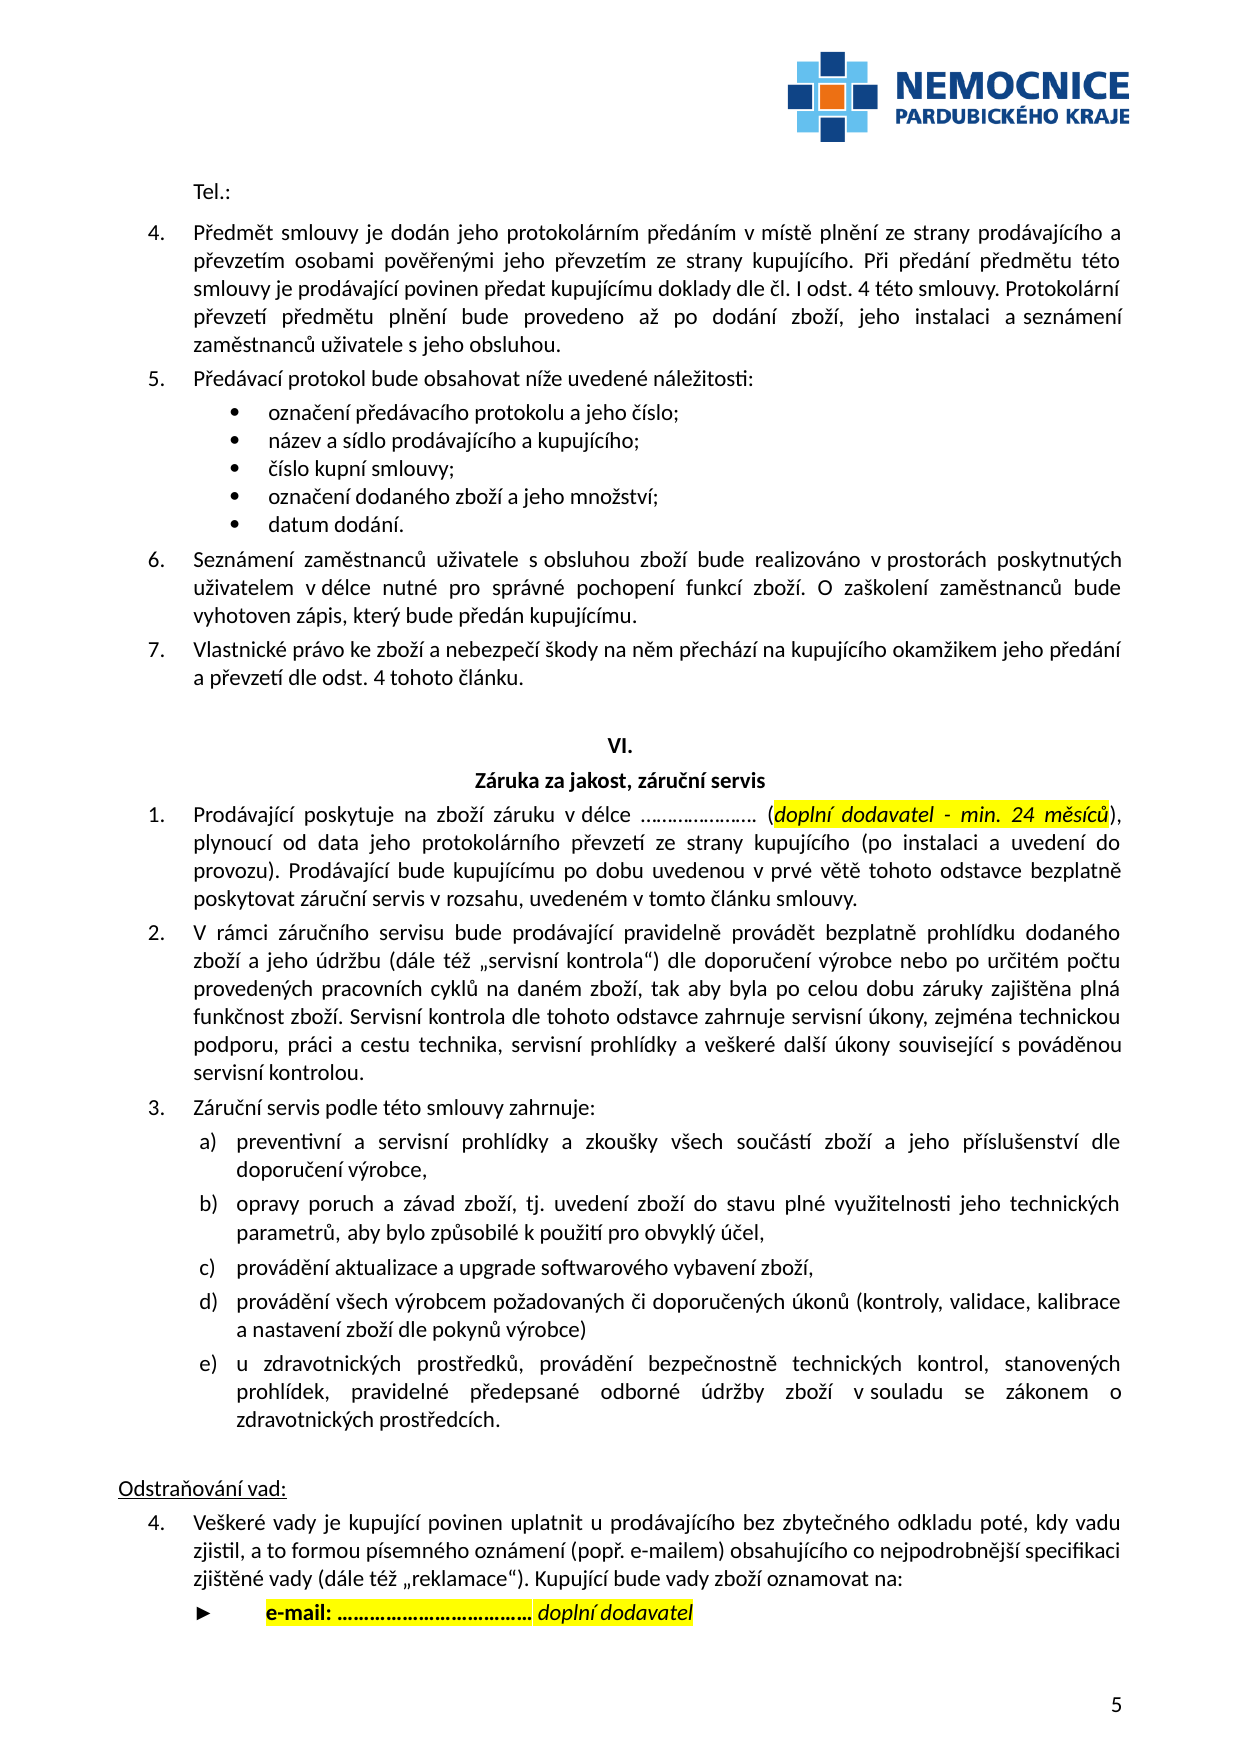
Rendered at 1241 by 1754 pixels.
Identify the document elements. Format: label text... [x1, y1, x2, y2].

list název a sídlo prodávajícího a kupujícího; [231, 426, 1122, 454]
text Záruka za jakost, záruční servis [118, 766, 1122, 794]
list číslo kupní smlouvy; [231, 454, 1122, 482]
text VI. [118, 732, 1122, 759]
list Záruční servis podle této smlouvy zahrnuje: [148, 1093, 1122, 1121]
list Prodávající poskytuje na zboží záruku v délce …………………. (doplní dodavatel - min. 24 měsíců), plynoucí od data jeho protokolárního převzetí ze strany kupujícího (po instalaci a uvedení do provozu). Prodávající bude kupujícímu po dobu uvedenou v prvé větě tohoto odstavce bezplatně poskytovat záruční servis v rozsahu, uvedeném v tomto článku smlouvy. [148, 800, 1122, 912]
list provádění aktualizace a upgrade softwarového vybavení zboží, [199, 1253, 1122, 1281]
list provádění všech výrobcem požadovaných či doporučených úkonů (kontroly, validace, kalibrace a nastavení zboží dle pokynů výrobce) [199, 1287, 1122, 1343]
list datum dodání. [231, 510, 1122, 538]
text Odstraňování vad: [118, 1474, 1122, 1502]
list označení předávacího protokolu a jeho číslo; [231, 398, 1122, 426]
picture [786, 50, 1130, 143]
text Tel.: [193, 177, 1122, 205]
list Vlastnické právo ke zboží a nebezpečí škody na něm přechází na kupujícího okamžikem jeho předání a převzetí dle odst. 4 tohoto článku. [148, 635, 1122, 691]
list opravy poruch a závad zboží, tj. uvedení zboží do stavu plné využitelnosti jeho technických parametrů, aby bylo způsobilé k použití pro obvyklý účel, [199, 1189, 1122, 1246]
list Předávací protokol bude obsahovat níže uvedené náležitosti: [148, 364, 1122, 392]
list Veškeré vady je kupující povinen uplatnit u prodávajícího bez zbytečného odkladu poté, kdy vadu zjistil, a to formou písemného oznámení (popř. e-mailem) obsahujícího co nejpodrobnější specifikaci zjištěné vady (dále též „reklamace“). Kupující bude vady zboží oznamovat na: [148, 1508, 1122, 1592]
list označení dodaného zboží a jeho množství; [231, 482, 1122, 510]
list e-mail: ……………………………… doplní dodavatel [192, 1598, 1122, 1626]
list preventivní a servisní prohlídky a zkoušky všech součástí zboží a jeho příslušenství dle doporučení výrobce, [199, 1127, 1122, 1183]
list V rámci záručního servisu bude prodávající pravidelně provádět bezplatně prohlídku dodaného zboží a jeho údržbu (dále též „servisní kontrola“) dle doporučení výrobce nebo po určitém počtu provedených pracovních cyklů na daném zboží, tak aby byla po celou dobu záruky zajištěna plná funkčnost zboží. Servisní kontrola dle tohoto odstavce zahrnuje servisní úkony, zejména technickou podporu, práci a cestu technika, servisní prohlídky a veškeré další úkony související s pováděnou servisní kontrolou. [148, 918, 1122, 1087]
list u zdravotnických prostředků, provádění bezpečnostně technických kontrol, stanovených prohlídek, pravidelné předepsané odborné údržby zboží v souladu se zákonem o zdravotnických prostředcích. [199, 1349, 1122, 1433]
list Předmět smlouvy je dodán jeho protokolárním předáním v místě plnění ze strany prodávajícího a převzetím osobami pověřenými jeho převzetím ze strany kupujícího. Při předání předmětu této smlouvy je prodávající povinen předat kupujícímu doklady dle čl. I odst. 4 této smlouvy. Protokolární převzetí předmětu plnění bude provedeno až po dodání zboží, jeho instalaci a seznámení zaměstnanců uživatele s jeho obsluhou. [148, 218, 1122, 358]
list Seznámení zaměstnanců uživatele s obsluhou zboží bude realizováno v prostorách poskytnutých uživatelem v délce nutné pro správné pochopení funkcí zboží. O zaškolení zaměstnanců bude vyhotoven zápis, který bude předán kupujícímu. [148, 545, 1122, 629]
